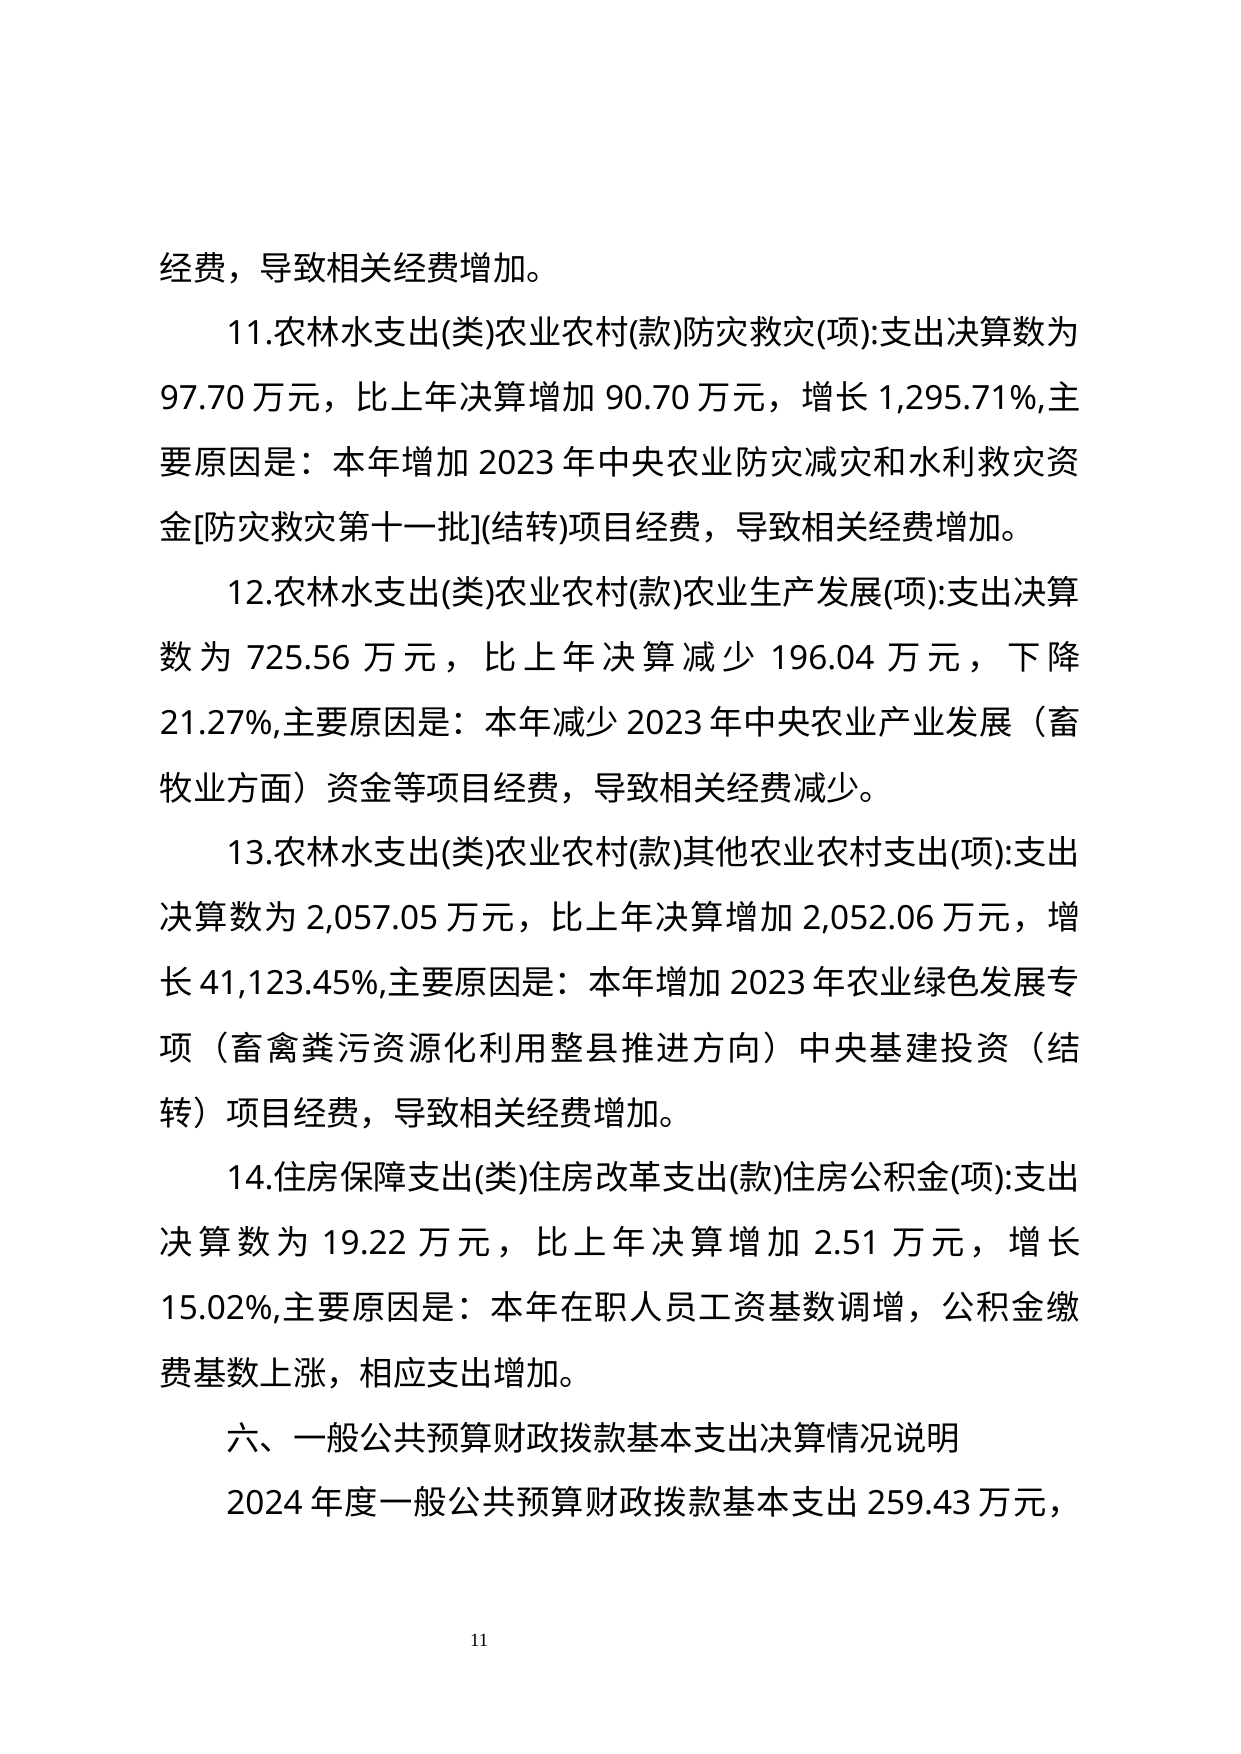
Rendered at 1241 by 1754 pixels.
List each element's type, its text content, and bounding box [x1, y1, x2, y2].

text 六、一般公共预算财政拨款基本支出决算情况说明 [159, 1403, 1081, 1468]
text 13.农林水支出(类)农业农村(款)其他农业农村支出(项):支出决算数为2,057.05万元，比上年决算增加2,052.06万元，增长41,123.45%,主要原因是：本年增加2023年农业绿色发展专项（畜禽粪污资源化利用整县推进方向）中央基建投资（结转）项目经费，导致相关经费增加。 [159, 818, 1081, 1143]
text 11.农林水支出(类)农业农村(款)防灾救灾(项):支出决算数为97.70万元，比上年决算增加90.70万元，增长1,295.71%,主要原因是：本年增加2023年中央农业防灾减灾和水利救灾资金[防灾救灾第十一批](结转)项目经费，导致相关经费增加。 [159, 298, 1081, 558]
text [159, 1468, 1081, 1533]
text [159, 233, 1081, 298]
text 14.住房保障支出(类)住房改革支出(款)住房公积金(项):支出决算数为19.22万元，比上年决算增加2.51万元，增长15.02%,主要原因是：本年在职人员工资基数调增，公积金缴费基数上涨，相应支出增加。 [159, 1143, 1081, 1403]
text 12.农林水支出(类)农业农村(款)农业生产发展(项):支出决算数为725.56万元，比上年决算减少196.04万元，下降21.27%,主要原因是：本年减少2023年中央农业产业发展（畜牧业方面）资金等项目经费，导致相关经费减少。 [159, 558, 1081, 818]
